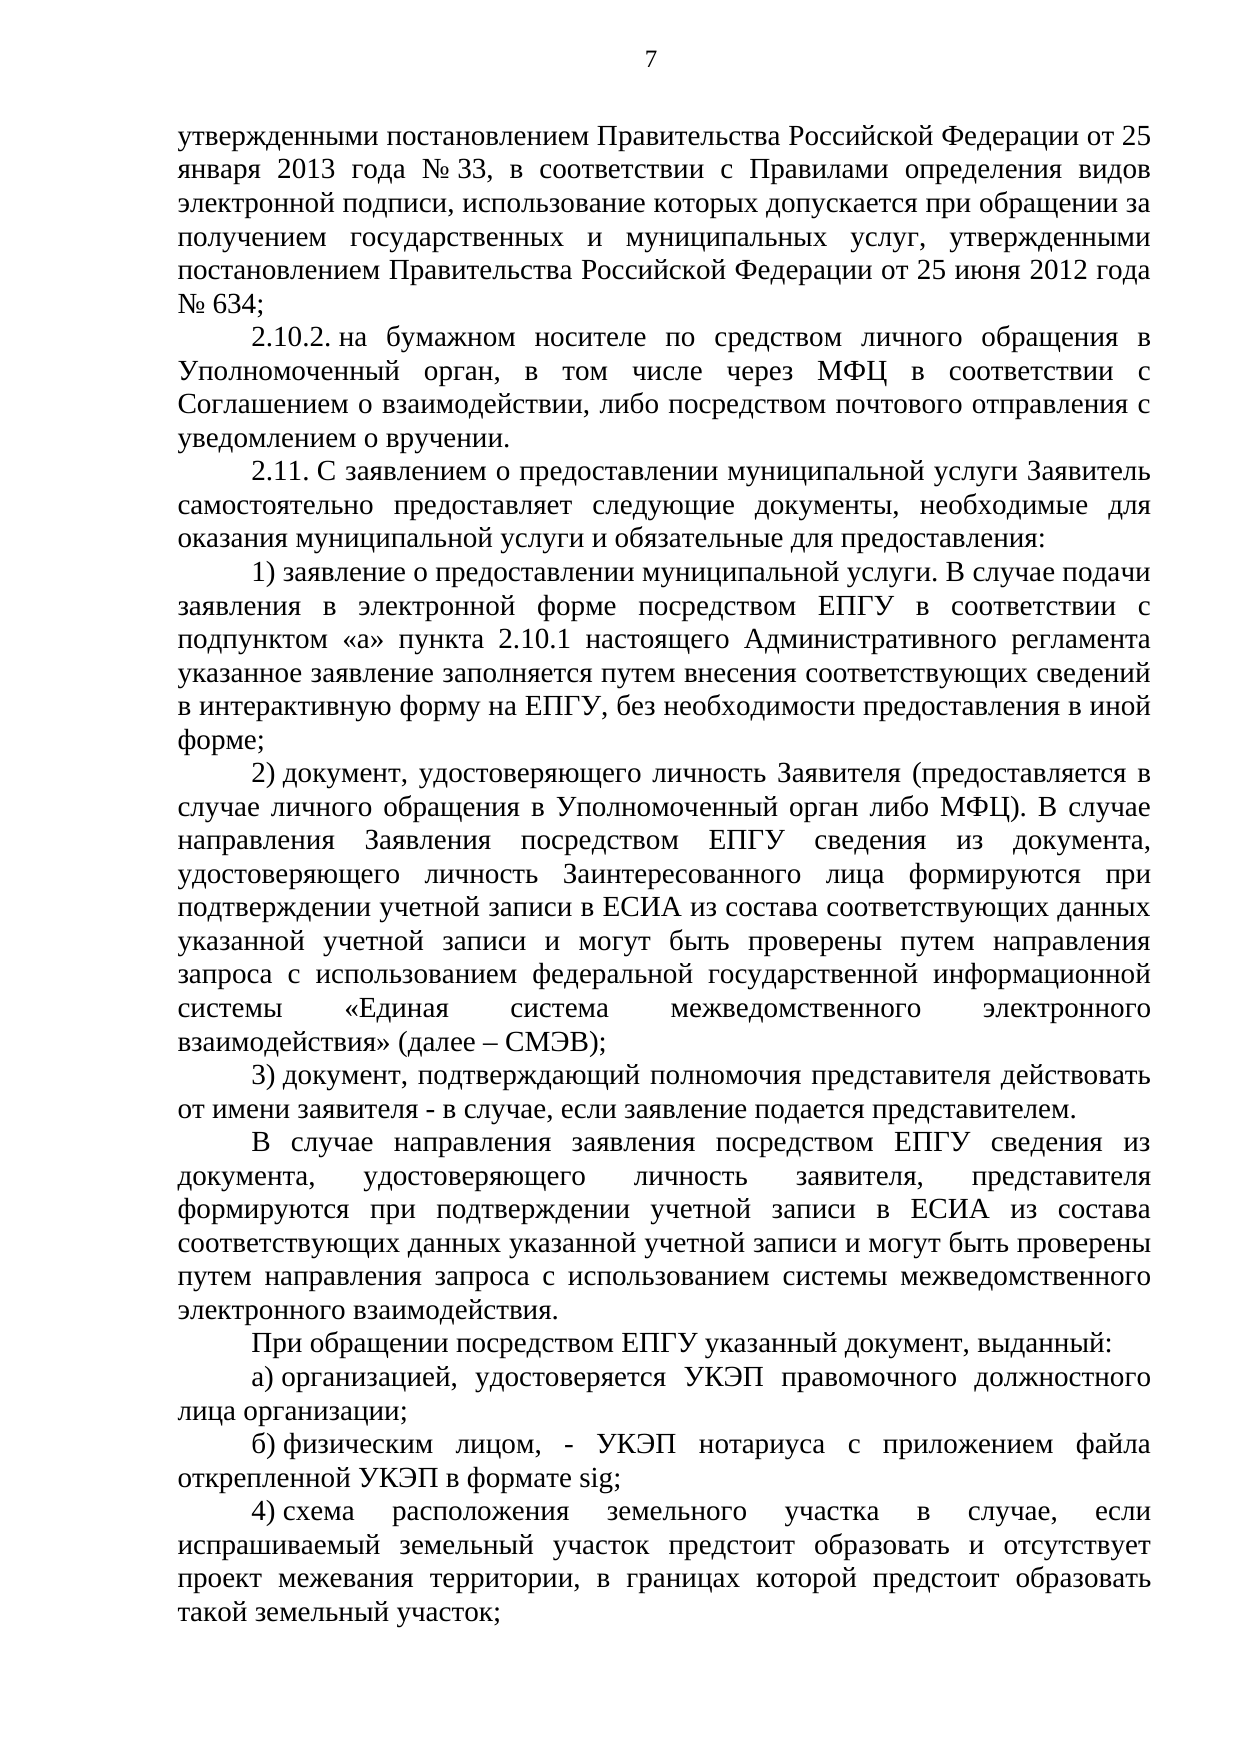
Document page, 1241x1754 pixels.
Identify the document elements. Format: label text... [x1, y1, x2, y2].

text 2.10.2. на бумажном носителе по средством личного обращения в Уполномоченный орган, в том числе через МФЦ в соответствии с Соглашением о взаимодействии, либо посредством почтового отправления с уведомлением о вручении. [177, 319, 1152, 453]
text а) организацией, удостоверяется УКЭП правомочного должностного лица организации; [177, 1359, 1152, 1426]
text 4) схема расположения земельного участка в случае, если испрашиваемый земельный участок предстоит образовать и отсутствует проект межевания территории, в границах которой предстоит образовать такой земельный участок; [177, 1493, 1152, 1627]
text 2) документ, удостоверяющего личность Заявителя (предоставляется в случае личного обращения в Уполномоченный орган либо МФЦ). В случае направления Заявления посредством ЕПГУ сведения из документа, удостоверяющего личность Заинтересованного лица формируются при подтверждении учетной записи в ЕСИА из состава соответствующих данных указанной учетной записи и могут быть проверены путем направления запроса с использованием федеральной государственной информационной системы «Единая система межведомственного электронного взаимодействия» (далее – СМЭВ); [177, 755, 1152, 1057]
text б) физическим лицом, - УКЭП нотариуса с приложением файла открепленной УКЭП в формате sig; [177, 1426, 1152, 1493]
text В случае направления заявления посредством ЕПГУ сведения из документа, удостоверяющего личность заявителя, представителя формируются при подтверждении учетной записи в ЕСИА из состава соответствующих данных указанной учетной записи и могут быть проверены путем направления запроса с использованием системы межведомственного электронного взаимодействия. [177, 1124, 1152, 1326]
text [177, 118, 1152, 319]
text 3) документ, подтверждающий полномочия представителя действовать от имени заявителя - в случае, если заявление подается представителем. [177, 1057, 1152, 1124]
text 2.11. С заявлением о предоставлении муниципальной услуги Заявитель самостоятельно предоставляет следующие документы, необходимые для оказания муниципальной услуги и обязательные для предоставления: [177, 453, 1152, 554]
text При обращении посредством ЕПГУ указанный документ, выданный: [177, 1326, 1152, 1359]
text 1) заявление о предоставлении муниципальной услуги. В случае подачи заявления в электронной форме посредством ЕПГУ в соответствии с подпунктом «а» пункта 2.10.1 настоящего Административного регламента указанное заявление заполняется путем внесения соответствующих сведений в интерактивную форму на ЕПГУ, без необходимости предоставления в иной форме; [177, 554, 1152, 755]
